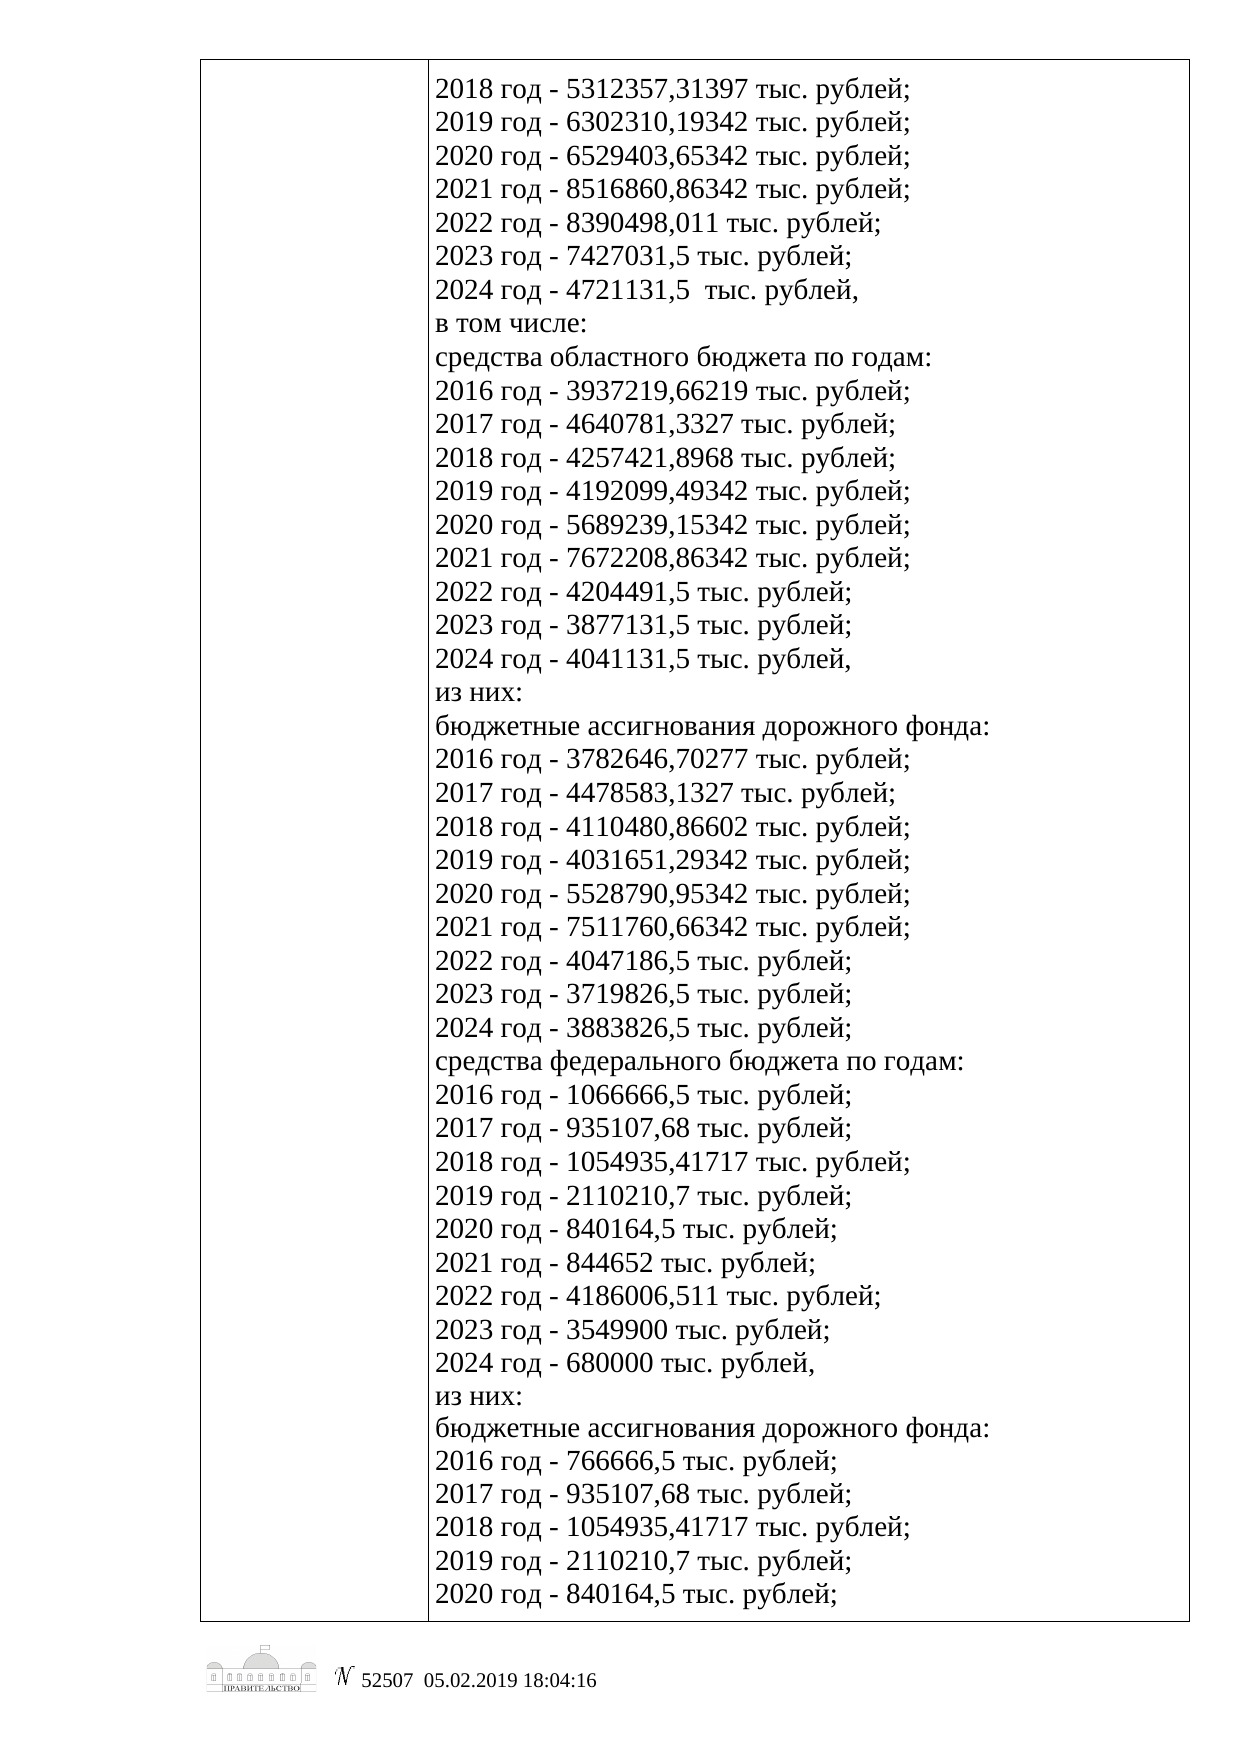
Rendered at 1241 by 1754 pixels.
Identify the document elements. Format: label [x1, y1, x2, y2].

table_header [429, 60, 1189, 1621]
picture [330, 1663, 359, 1687]
picture [206, 1645, 317, 1692]
table_header [201, 60, 428, 1621]
